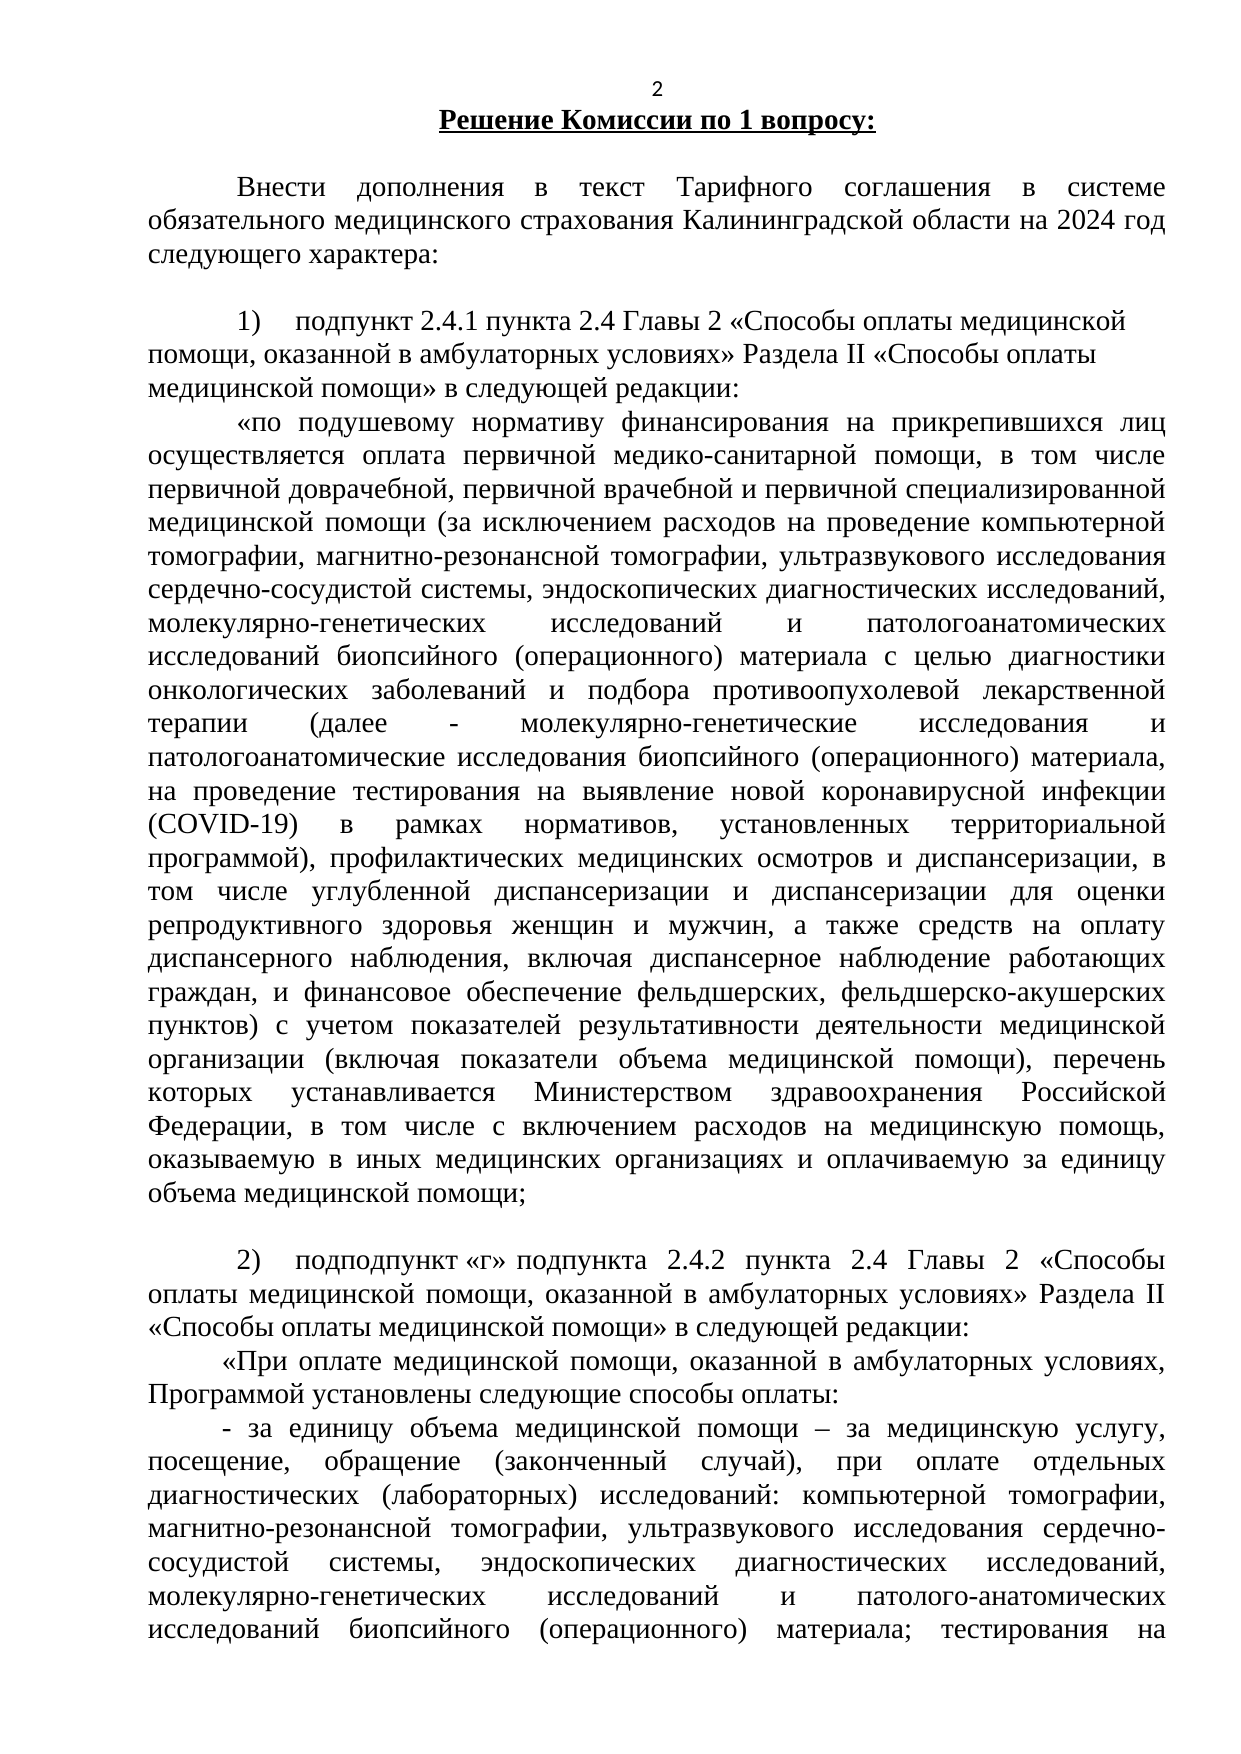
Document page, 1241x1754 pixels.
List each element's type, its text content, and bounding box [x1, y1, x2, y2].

text «При оплате медицинской помощи, оказанной в амбулаторных условиях, Программой установлены следующие способы оплаты: [148, 1343, 1167, 1410]
text Решение Комиссии по 1 вопросу: [148, 102, 1167, 135]
list подпункт 2.4.1 пункта 2.4 Главы 2 «Способы оплаты медицинской помощи, оказанной в амбулаторных условиях» Раздела II «Способы оплаты медицинской помощи» в следующей редакции: [148, 303, 1167, 404]
text Внести дополнения в текст Тарифного соглашения в системе обязательного медицинского страхования Калининградской области на 2024 год следующего характера: [148, 169, 1167, 269]
list подподпункт «г» подпункта 2.4.2 пункта 2.4 Главы 2 «Способы оплаты медицинской помощи, оказанной в амбулаторных условиях» Раздела II «Способы оплаты медицинской помощи» в следующей редакции: [148, 1242, 1167, 1343]
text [148, 1410, 1167, 1645]
text «по подушевому нормативу финансирования на прикрепившихся лиц осуществляется оплата первичной медико-санитарной помощи, в том числе первичной доврачебной, первичной врачебной и первичной специализированной медицинской помощи (за исключением расходов на проведение компьютерной томографии, магнитно-резонансной томографии, ультразвукового исследования сердечно-сосудистой системы, эндоскопических диагностических исследований, молекулярно-генетических исследований и патологоанатомических исследований биопсийного (операционного) материала с целью диагностики онкологических заболеваний и подбора противоопухолевой лекарственной терапии (далее - молекулярно-генетические исследования и патологоанатомические исследования биопсийного (операционного) материала, на проведение тестирования на выявление новой коронавирусной инфекции (COVID-19) в рамках нормативов, установленных территориальной программой), профилактических медицинских осмотров и диспансеризации, в том числе углубленной диспансеризации и диспансеризации для оценки репродуктивного здоровья женщин и мужчин, а также средств на оплату диспансерного наблюдения, включая диспансерное наблюдение работающих граждан, и финансовое обеспечение фельдшерских, фельдшерско-акушерских пунктов) с учетом показателей результативности деятельности медицинской организации (включая показатели объема медицинской помощи), перечень которых устанавливается Министерством здравоохранения Российской Федерации, в том числе с включением расходов на медицинскую помощь, оказываемую в иных медицинских организациях и оплачиваемую за единицу объема медицинской помощи; [148, 404, 1167, 1209]
